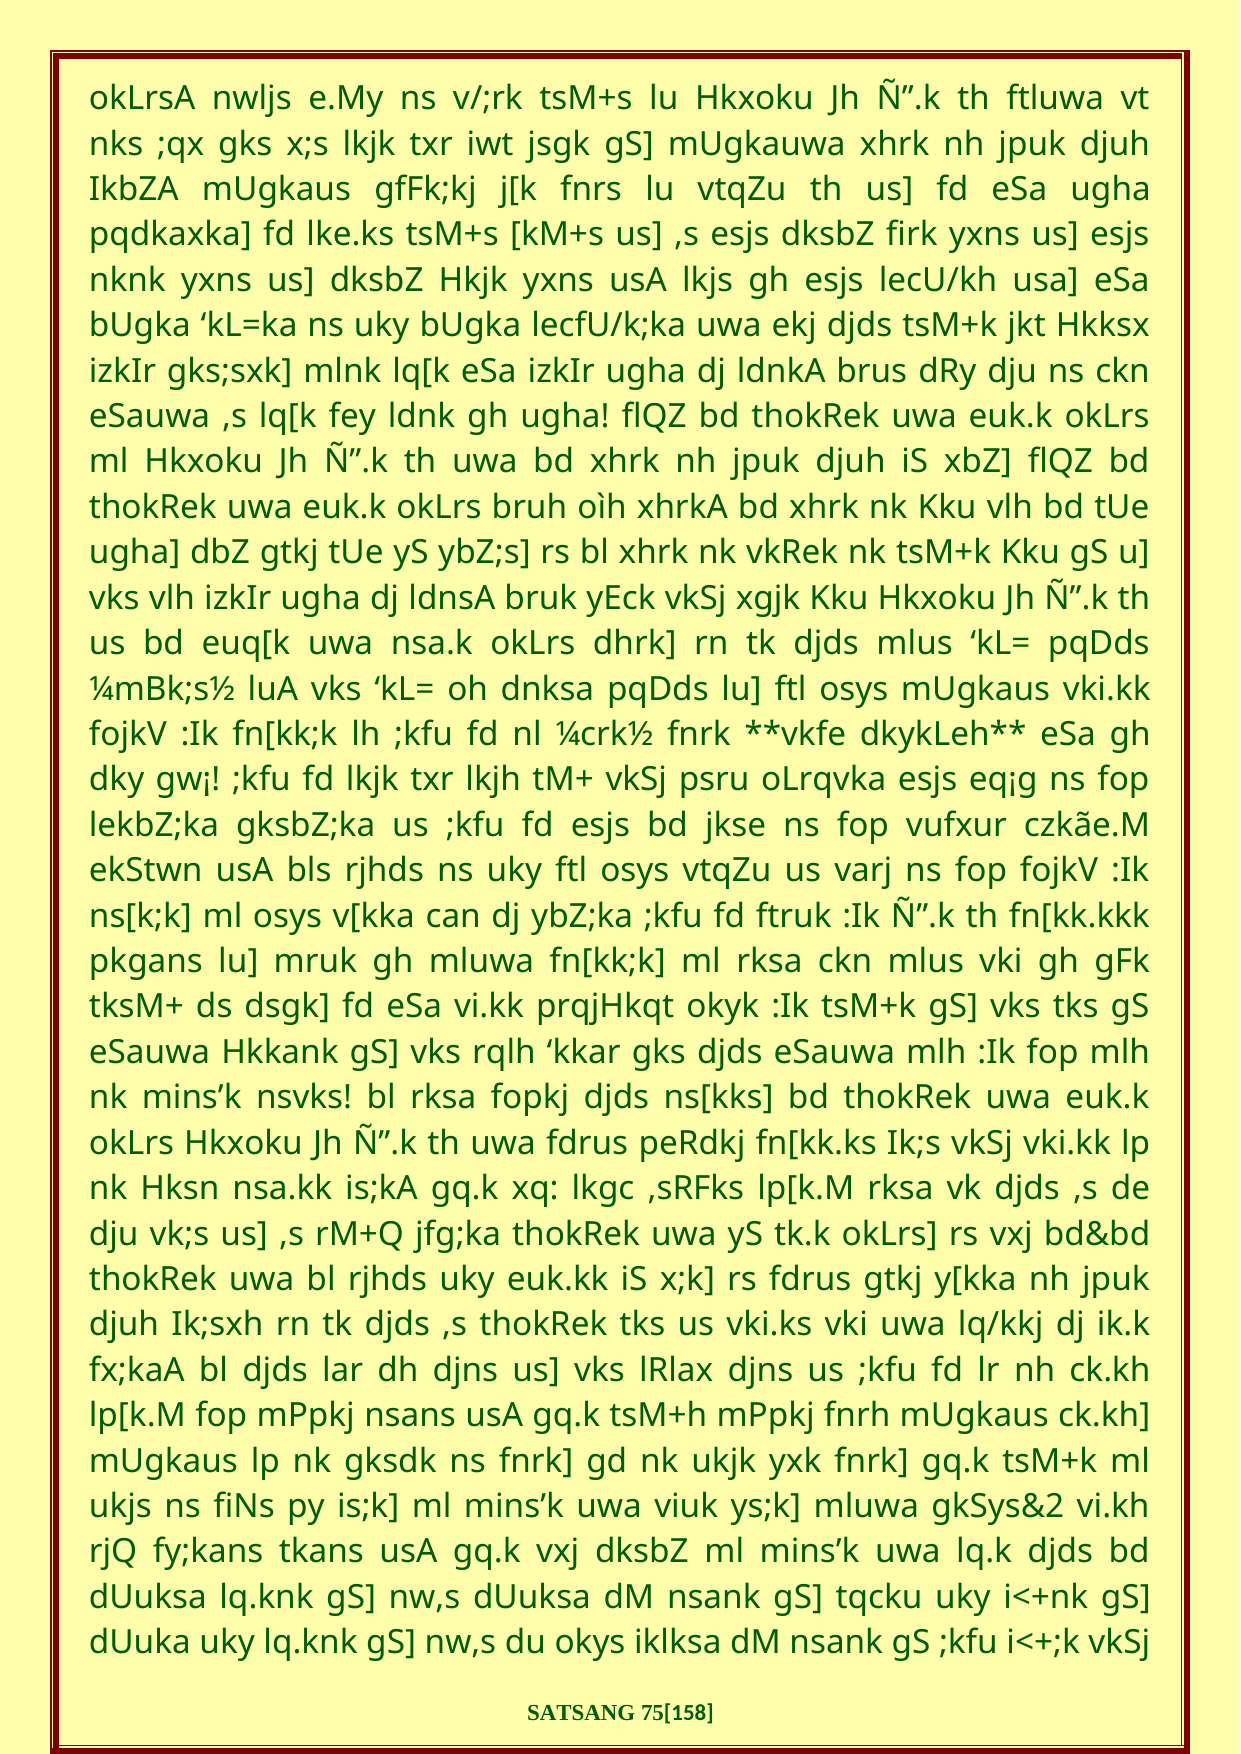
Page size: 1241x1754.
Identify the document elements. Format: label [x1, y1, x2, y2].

text [89, 74, 1152, 1663]
